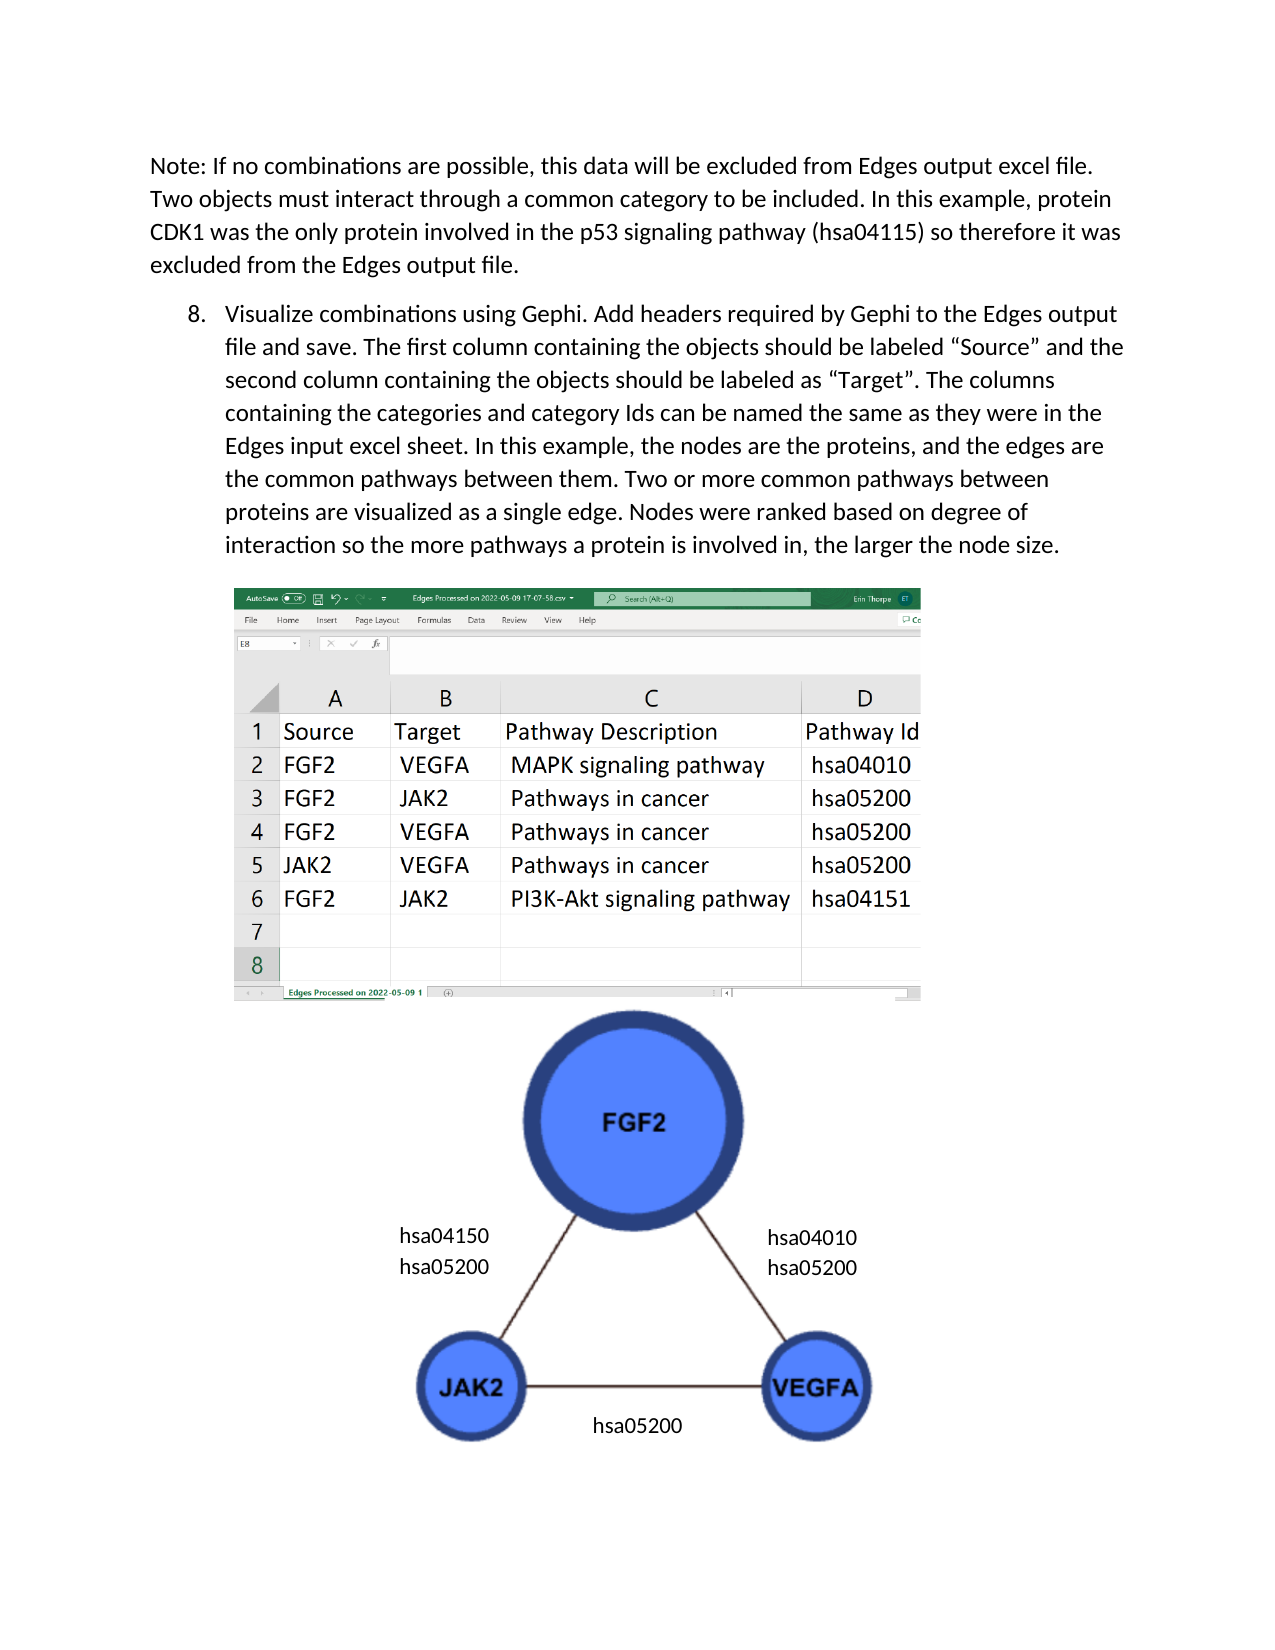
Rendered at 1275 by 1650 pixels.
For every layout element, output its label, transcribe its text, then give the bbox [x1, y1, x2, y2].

text Note: If no combinations are possible, this data will be excluded from Edges output excel file. Two objects must interact through a common category to be included. In this example, protein CDK1 was the only protein involved in the p53 signaling pathway (hsa04115) so therefore it was excluded from the Edges output file. [150, 150, 1125, 279]
list Visualize combinations using Gephi. Add headers required by Gephi to the Edges output file and save. The first column containing the objects should be labeled “Source” and the second column containing the objects should be labeled as “Target”. The columns containing the categories and category Ids can be named the same as they were in the Edges input excel sheet. In this example, the nodes are the proteins, and the edges are the common pathways between them. Two or more common pathways between proteins are visualized as a single edge. Nodes were ranked based on degree of interaction so the more pathways a protein is involved in, the larger the node size. [187, 298, 1125, 559]
picture [234, 588, 921, 1465]
